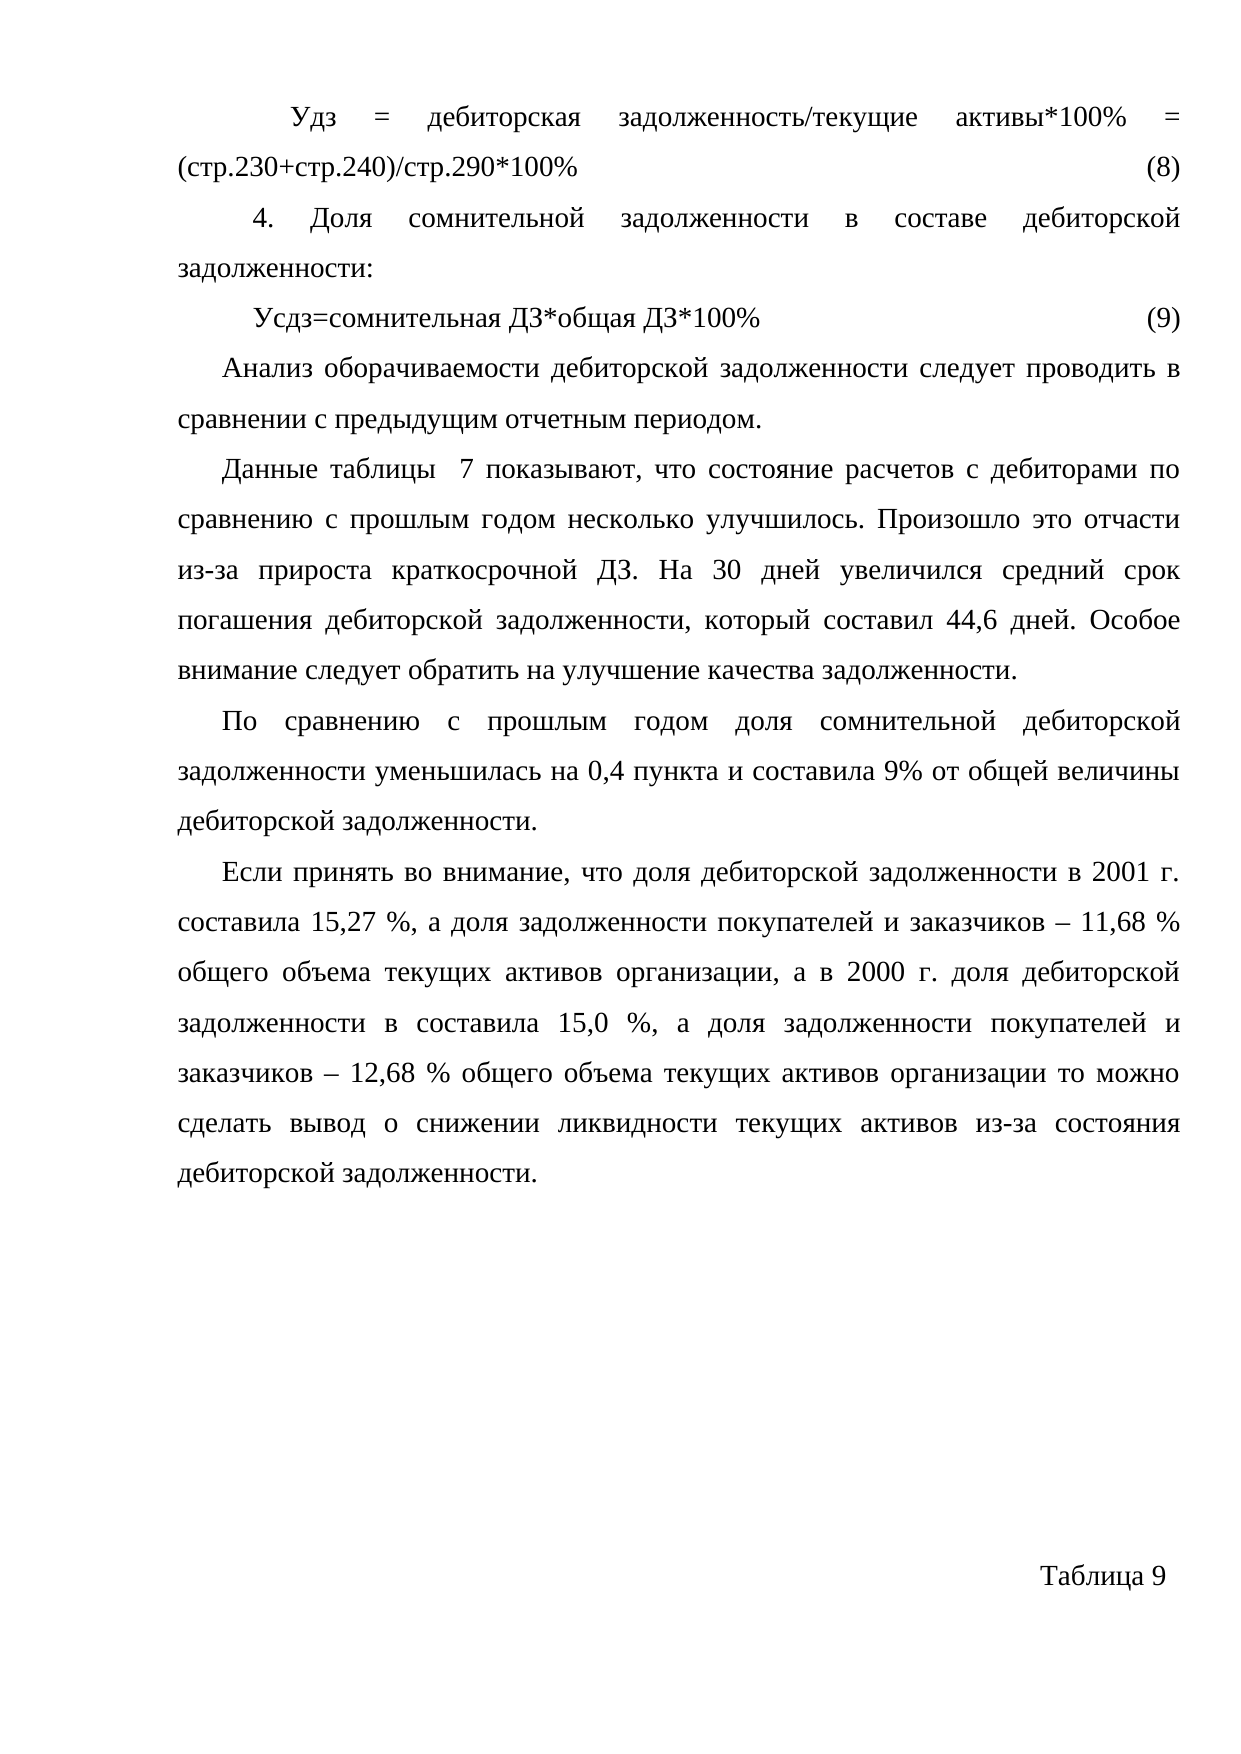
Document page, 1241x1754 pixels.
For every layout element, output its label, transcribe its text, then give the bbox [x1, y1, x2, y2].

text Таблица 9 [915, 1558, 1181, 1592]
text Усдз=сомнительная ДЗ*общая ДЗ*100% (9) [177, 300, 1181, 334]
text Данные таблицы 7 показывают, что состояние расчетов с дебиторами по сравнению с прошлым годом несколько улучшилось. Произошло это отчасти из-за прироста краткосрочной ДЗ. На 30 дней увеличился средний срок погашения дебиторской задолженности, который составил 44,6 дней. Особое внимание следует обратить на улучшение качества задолженности. [177, 451, 1181, 686]
text По сравнению с прошлым годом доля сомнительной дебиторской задолженности уменьшилась на 0,4 пункта и составила 9% от общей величины дебиторской задолженности. [177, 703, 1181, 837]
text 4. Доля сомнительной задолженности в составе дебиторской задолженности: [177, 200, 1181, 283]
text Если принять во внимание, что доля дебиторской задолженности в 2001 г. составила 15,27 %, а доля задолженности покупателей и заказчиков – 11,68 % общего объема текущих активов организации, а в 2000 г. доля дебиторской задолженности в составила 15,0 %, а доля задолженности покупателей и заказчиков – 12,68 % общего объема текущих активов организации то можно сделать вывод о снижении ликвидности текущих активов из-за состояния дебиторской задолженности. [177, 854, 1181, 1189]
text Анализ оборачиваемости дебиторской задолженности следует проводить в сравнении с предыдущим отчетным периодом. [177, 351, 1181, 434]
text Удз = дебиторская задолженность/текущие активы*100% = (стр.230+стр.240)/стр.290*100% (8) [177, 99, 1181, 183]
